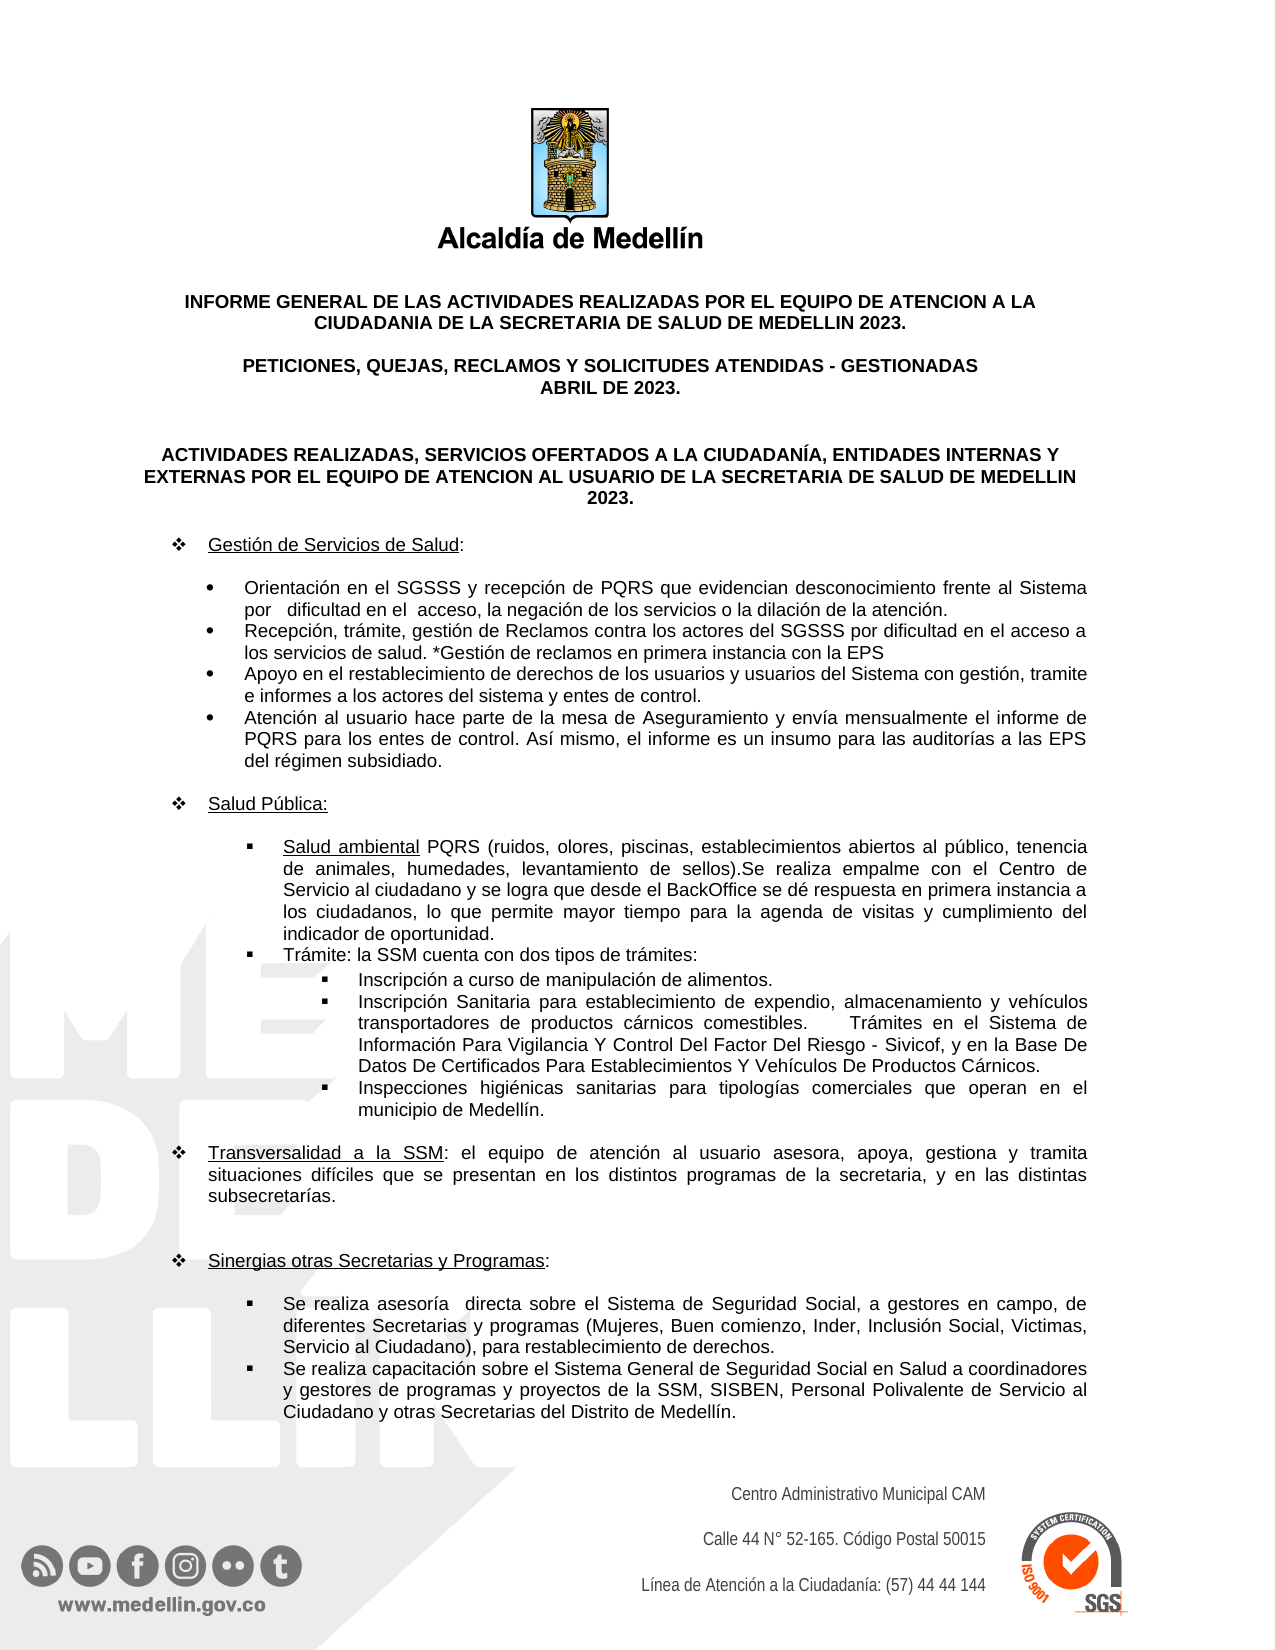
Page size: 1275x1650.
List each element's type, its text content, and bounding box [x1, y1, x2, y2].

list Orientación en el SGSSS y recepción de PQRS que evidencian desconocimiento frente al Sistema por dificultad en el acceso, la negación de los servicios o la dilación de la atención. [207, 577, 1088, 620]
list Trámite: la SSM cuenta con dos tipos de trámites: [245, 944, 1088, 966]
list Recepción, trámite, gestión de Reclamos contra los actores del SGSSS por dificultad en el acceso a los servicios de salud. *Gestión de reclamos en primera instancia con la EPS [207, 620, 1088, 663]
text ABRIL DE 2023. [133, 377, 1088, 398]
list Sinergias otras Secretarias y Programas: [170, 1249, 1088, 1271]
list Se realiza capacitación sobre el Sistema General de Seguridad Social en Salud a coordinadores y gestores de programas y proyectos de la SSM, SISBEN, Personal Polivalente de Servicio al Ciudadano y otras Secretarias del Distrito de Medellín. [245, 1358, 1088, 1422]
text INFORME GENERAL DE LAS ACTIVIDADES REALIZADAS POR EL EQUIPO DE ATENCION A LA CIUDADANIA DE LA SECRETARIA DE SALUD DE MEDELLIN 2023. [133, 291, 1088, 334]
list Gestión de Servicios de Salud: [170, 533, 1088, 555]
list Inspecciones higiénicas sanitarias para tipologías comerciales que operan en el municipio de Medellín. [320, 1077, 1088, 1120]
list Apoyo en el restablecimiento de derechos de los usuarios y usuarios del Sistema con gestión, tramite e informes a los actores del sistema y entes de control. [207, 663, 1088, 706]
list Salud Pública: [170, 793, 1088, 814]
list Transversalidad a la SSM: el equipo de atención al usuario asesora, apoya, gestiona y tramita situaciones difíciles que se presentan en los distintos programas de la secretaria, y en las distintas subsecretarías. [170, 1142, 1088, 1206]
list Atención al usuario hace parte de la mesa de Aseguramiento y envía mensualmente el informe de PQRS para los entes de control. Así mismo, el informe es un insumo para las auditorías a las EPS del régimen subsidiado. [207, 706, 1088, 771]
list Inscripción a curso de manipulación de alimentos. [320, 969, 1088, 991]
list Se realiza asesoría directa sobre el Sistema de Seguridad Social, a gestores en campo, de diferentes Secretarias y programas (Mujeres, Buen comienzo, Inder, Inclusión Social, Victimas, Servicio al Ciudadano), para restablecimiento de derechos. [245, 1293, 1088, 1358]
text ACTIVIDADES REALIZADAS, SERVICIOS OFERTADOS A LA CIUDADANÍA, ENTIDADES INTERNAS Y EXTERNAS POR EL EQUIPO DE ATENCION AL USUARIO DE LA SECRETARIA DE SALUD DE MEDELLIN 2023. [133, 444, 1088, 509]
picture [0, 0, 1217, 1650]
text PETICIONES, QUEJAS, RECLAMOS Y SOLICITUDES ATENDIDAS - GESTIONADAS [133, 355, 1088, 377]
list Inscripción Sanitaria para establecimiento de expendio, almacenamiento y vehículos transportadores de productos cárnicos comestibles. Trámites en el Sistema de Información Para Vigilancia Y Control Del Factor Del Riesgo - Sivicof, y en la Base De Datos De Certificados Para Establecimientos Y Vehículos De Productos Cárnicos. [320, 991, 1088, 1077]
list Salud ambiental PQRS (ruidos, olores, piscinas, establecimientos abiertos al público, tenencia de animales, humedades, levantamiento de sellos).Se realiza empalme con el Centro de Servicio al ciudadano y se logra que desde el BackOffice se dé respuesta en primera instancia a los ciudadanos, lo que permite mayor tiempo para la agenda de visitas y cumplimiento del indicador de oportunidad. [245, 836, 1088, 944]
